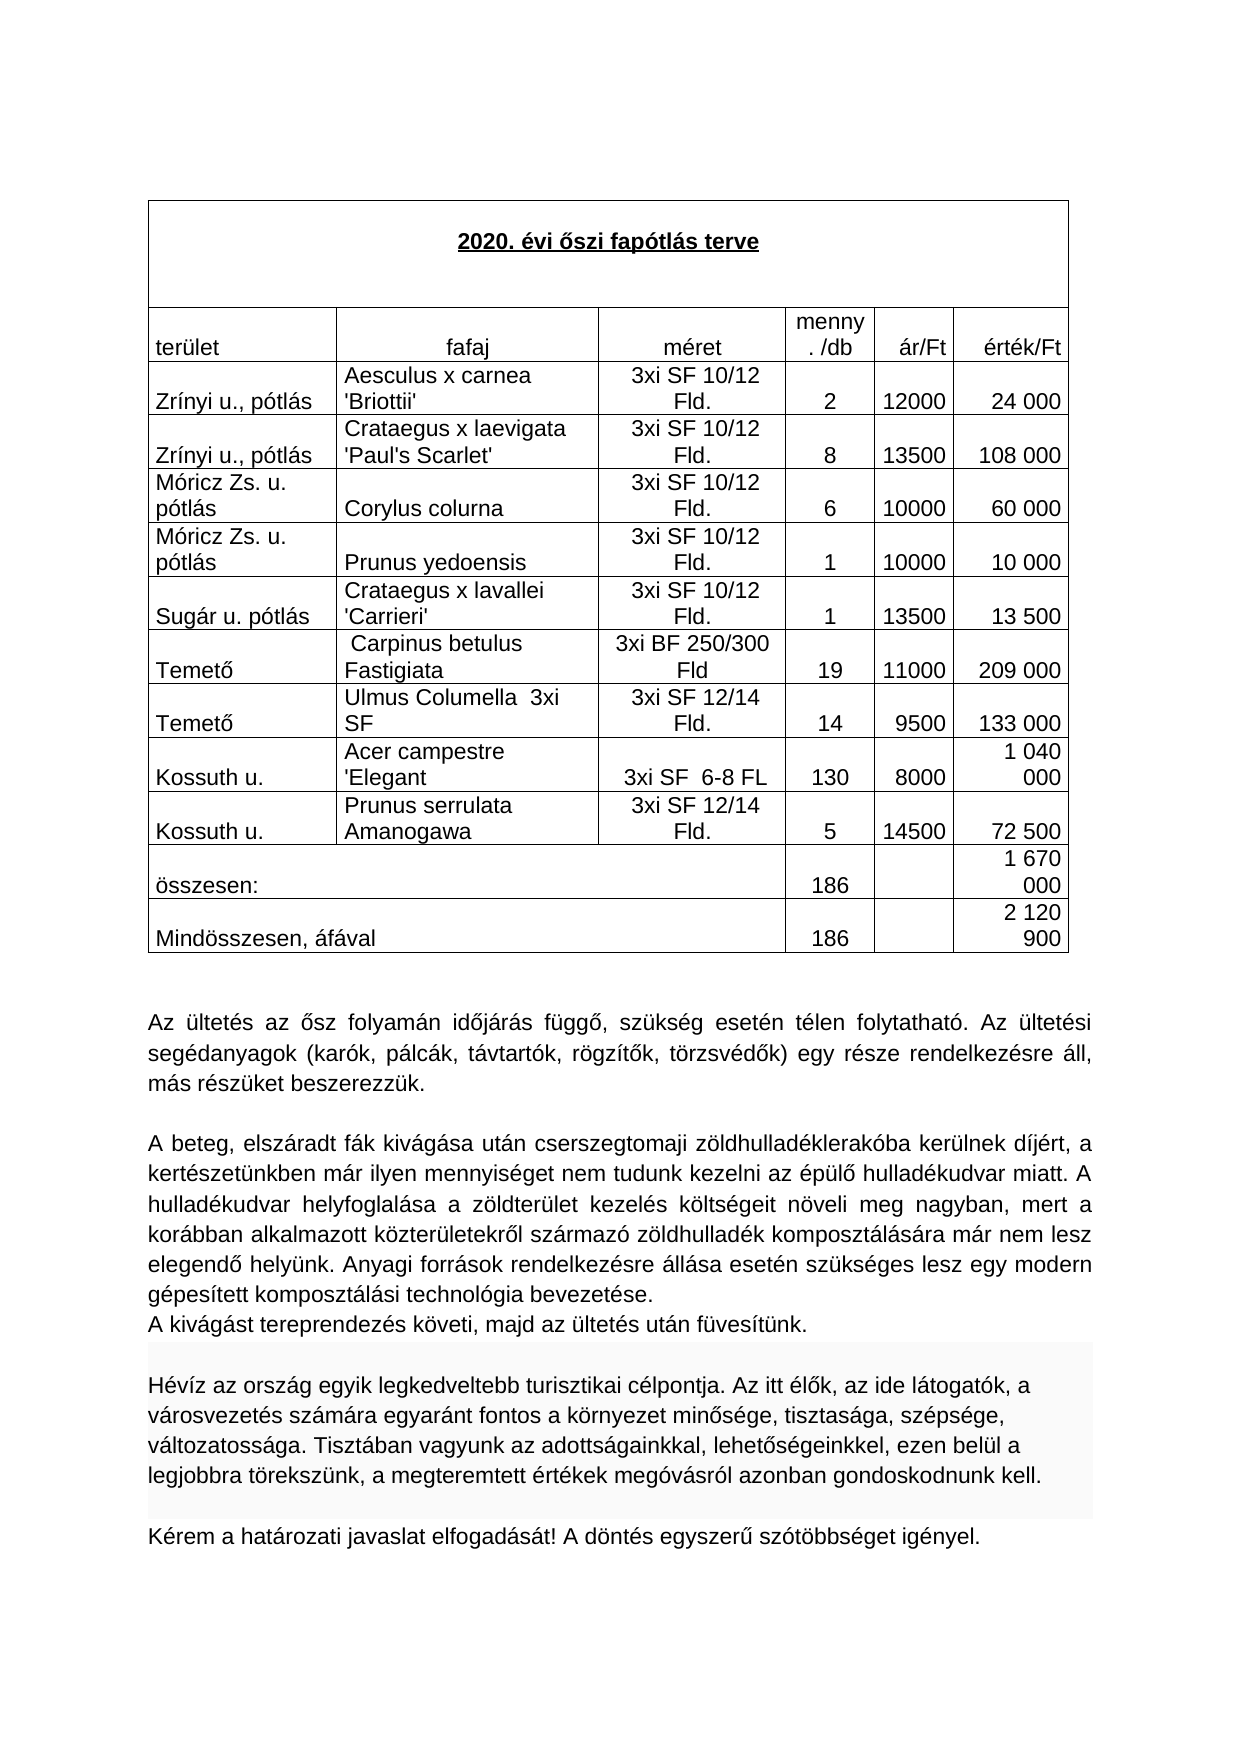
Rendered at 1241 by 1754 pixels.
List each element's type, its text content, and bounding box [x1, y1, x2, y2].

table_cell 186 [786, 845, 874, 898]
table_cell Zrínyi u., pótlás [149, 415, 336, 468]
text A beteg, elszáradt fák kivágása után cserszegtomaji zöldhulladéklerakóba kerülnek díjért, a kertészetünkben már ilyen mennyiséget nem tudunk kezelni az épülő hulladékudvar miatt. A hulladékudvar helyfoglalása a zöldterület kezelés költségeit növeli meg nagyban, mert a korábban alkalmazott közterületekről származó zöldhulladék komposztálására már nem lesz elegendő helyünk. Anyagi források rendelkezésre állása esetén szükséges lesz egy modern gépesített komposztálási technológia bevezetése. [148, 1130, 1093, 1308]
table_cell 9500 [875, 684, 953, 737]
table_cell Zrínyi u., pótlás [149, 362, 336, 414]
table_cell 13500 [875, 577, 953, 629]
table_cell fafaj [337, 308, 598, 361]
table_cell 3xi SF 10/12 Fld. [599, 362, 785, 414]
table_cell 1 [786, 523, 874, 576]
table_cell 1 040 000 [954, 738, 1068, 791]
table_cell Kossuth u. [149, 738, 336, 791]
table_cell ár/Ft [875, 308, 953, 361]
table_cell 8000 [875, 738, 953, 791]
table_cell 2 120 900 [954, 899, 1068, 952]
table_cell 72 500 [954, 792, 1068, 844]
table_cell érték/Ft [954, 308, 1068, 361]
table_cell [875, 899, 953, 952]
table_cell Kossuth u. [149, 792, 336, 844]
table_cell 10 000 [954, 523, 1068, 576]
table_cell [875, 845, 953, 898]
table_cell 8 [786, 415, 874, 468]
table_cell Temető [149, 630, 336, 683]
table_cell 3xi SF 12/14 Fld. [599, 792, 785, 844]
table_cell Prunus yedoensis [337, 523, 598, 576]
table_cell Crataegus x laevigata 'Paul's Scarlet' [337, 415, 598, 468]
table_header 2020. évi őszi fapótlás terve [149, 201, 1068, 307]
table_cell 14500 [875, 792, 953, 844]
table_cell 10000 [875, 523, 953, 576]
text A kivágást tereprendezés követi, majd az ültetés után füvesítünk. [148, 1311, 1093, 1338]
table_cell méret [599, 308, 785, 361]
table_cell 24 000 [954, 362, 1068, 414]
table_cell Mindösszesen, áfával [149, 899, 785, 952]
table_cell Acer campestre 'Elegant [337, 738, 598, 791]
table_cell Prunus serrulata Amanogawa [337, 792, 598, 844]
table_cell 3xi SF 10/12 Fld. [599, 415, 785, 468]
table_cell 2 [786, 362, 874, 414]
table_cell 133 000 [954, 684, 1068, 737]
table_cell Corylus colurna [337, 469, 598, 522]
table_cell 3xi SF 10/12 Fld. [599, 469, 785, 522]
table_cell 5 [786, 792, 874, 844]
table_cell 3xi SF 10/12 Fld. [599, 523, 785, 576]
table_cell 14 [786, 684, 874, 737]
table_cell Ulmus Columella 3xi SF [337, 684, 598, 737]
text Az ültetés az ősz folyamán időjárás függő, szükség esetén télen folytatható. Az ültetési segédanyagok (karók, pálcák, távtartók, rögzítők, törzsvédők) egy része rendelkezésre áll, más részüket beszerezzük. [148, 1009, 1093, 1096]
table_cell 209 000 [954, 630, 1068, 683]
table_cell 108 000 [954, 415, 1068, 468]
table_cell 13 500 [954, 577, 1068, 629]
table_cell 1 670 000 [954, 845, 1068, 898]
table_cell Crataegus x lavallei 'Carrieri' [337, 577, 598, 629]
table_cell 3xi SF 12/14 Fld. [599, 684, 785, 737]
table_cell Móricz Zs. u. pótlás [149, 469, 336, 522]
table_cell összesen: [149, 845, 785, 898]
table_cell 13500 [875, 415, 953, 468]
table_cell 3xi SF 6-8 FL [599, 738, 785, 791]
table_cell Móricz Zs. u. pótlás [149, 523, 336, 576]
table_cell 6 [786, 469, 874, 522]
table_cell 3xi BF 250/300 Fld [599, 630, 785, 683]
table_cell 3xi SF 10/12 Fld. [599, 577, 785, 629]
table_cell Temető [149, 684, 336, 737]
table_cell 130 [786, 738, 874, 791]
table_cell 11000 [875, 630, 953, 683]
table_cell 19 [786, 630, 874, 683]
text Hévíz az ország egyik legkedveltebb turisztikai célpontja. Az itt élők, az ide látogatók, a városvezetés számára egyaránt fontos a környezet minősége, tisztasága, szépsége, változatossága. Tisztában vagyunk az adottságainkkal, lehetőségeinkkel, ezen belül a legjobbra törekszünk, a megteremtett értékek megóvásról azonban gondoskodnunk kell. [148, 1372, 1093, 1489]
table_cell 12000 [875, 362, 953, 414]
table_cell Aesculus x carnea 'Briottii' [337, 362, 598, 414]
table_cell 60 000 [954, 469, 1068, 522]
table_cell menny. /db [786, 308, 874, 361]
table_cell Sugár u. pótlás [149, 577, 336, 629]
table_cell 10000 [875, 469, 953, 522]
table_cell terület [149, 308, 336, 361]
table_cell 1 [786, 577, 874, 629]
table_cell 186 [786, 899, 874, 952]
table_cell Carpinus betulus Fastigiata [337, 630, 598, 683]
text Kérem a határozati javaslat elfogadását! A döntés egyszerű szótöbbséget igényel. [148, 1523, 1093, 1549]
